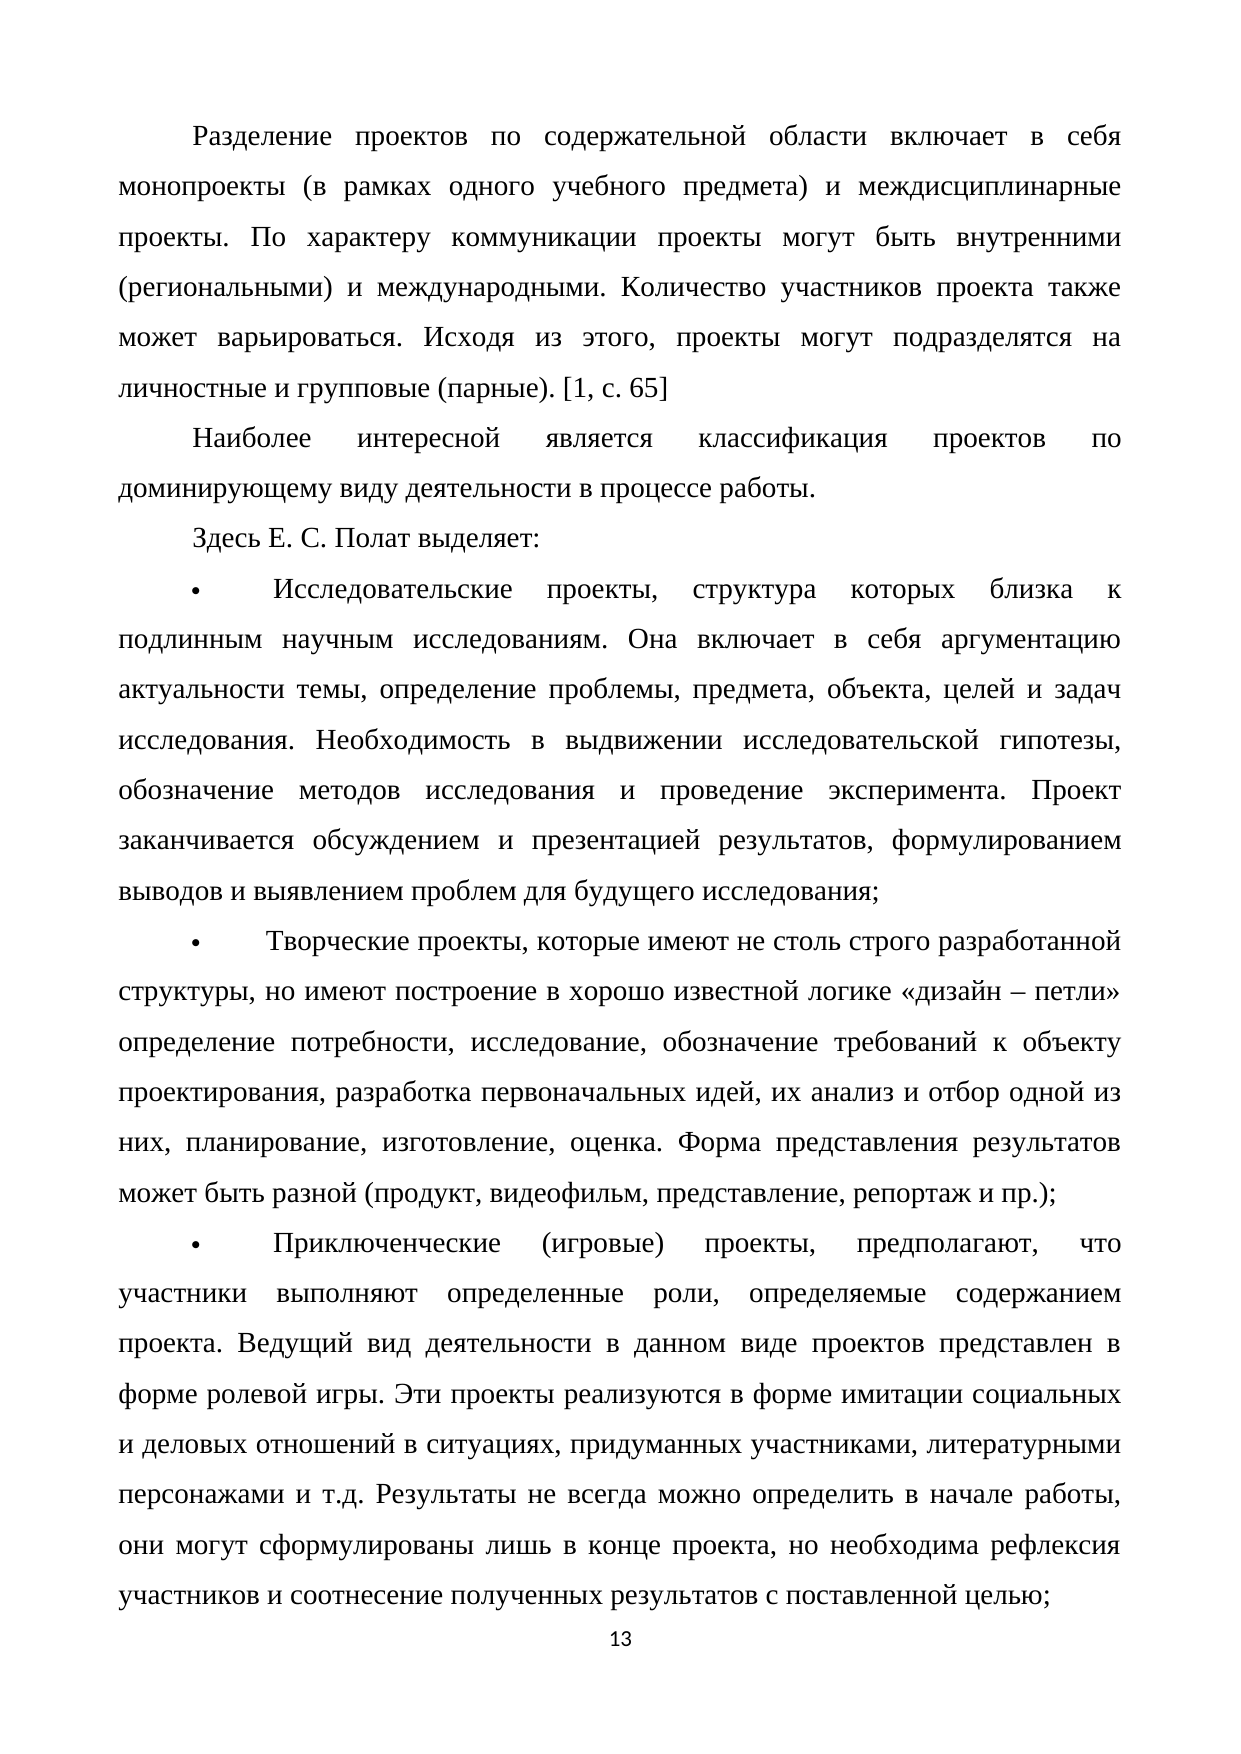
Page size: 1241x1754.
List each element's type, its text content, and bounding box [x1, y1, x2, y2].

text Наиболее интересной является классификация проектов по доминирующему виду деятельности в процессе работы. [118, 420, 1122, 504]
list Исследовательские проекты, структура которых близка к подлинным научным исследованиям. Она включает в себя аргументацию актуальности темы, определение проблемы, предмета, объекта, целей и задач исследования. Необходимость в выдвижении исследовательской гипотезы, обозначение методов исследования и проведение эксперимента. Проект заканчивается обсуждением и презентацией результатов, формулированием выводов и выявлением проблем для будущего исследования; [118, 571, 1122, 906]
list Творческие проекты, которые имеют не столь строго разработанной структуры, но имеют построение в хорошо известной логике «дизайн – петли» определение потребности, исследование, обозначение требований к объекту проектирования, разработка первоначальных идей, их анализ и отбор одной из них, планирование, изготовление, оценка. Форма представления результатов может быть разной (продукт, видеофильм, представление, репортаж и пр.); [118, 923, 1122, 1208]
text Разделение проектов по содержательной области включает в себя монопроекты (в рамках одного учебного предмета) и междисциплинарные проекты. По характеру коммуникации проекты могут быть внутренними (региональными) и международными. Количество участников проекта также может варьироваться. Исходя из этого, проекты могут подразделятся на личностные и групповые (парные). [1, с. 65] [118, 118, 1122, 403]
text Здесь Е. С. Полат выделяет: [118, 521, 1122, 554]
list Приключенческие (игровые) проекты, предполагают, что участники выполняют определенные роли, определяемые содержанием проекта. Ведущий вид деятельности в данном виде проектов представлен в форме ролевой игры. Эти проекты реализуются в форме имитации социальных и деловых отношений в ситуациях, придуманных участниками, литературными персонажами и т.д. Результаты не всегда можно определить в начале работы, они могут сформулированы лишь в конце проекта, но необходима рефлексия участников и соотнесение полученных результатов с поставленной целью; [118, 1225, 1122, 1611]
